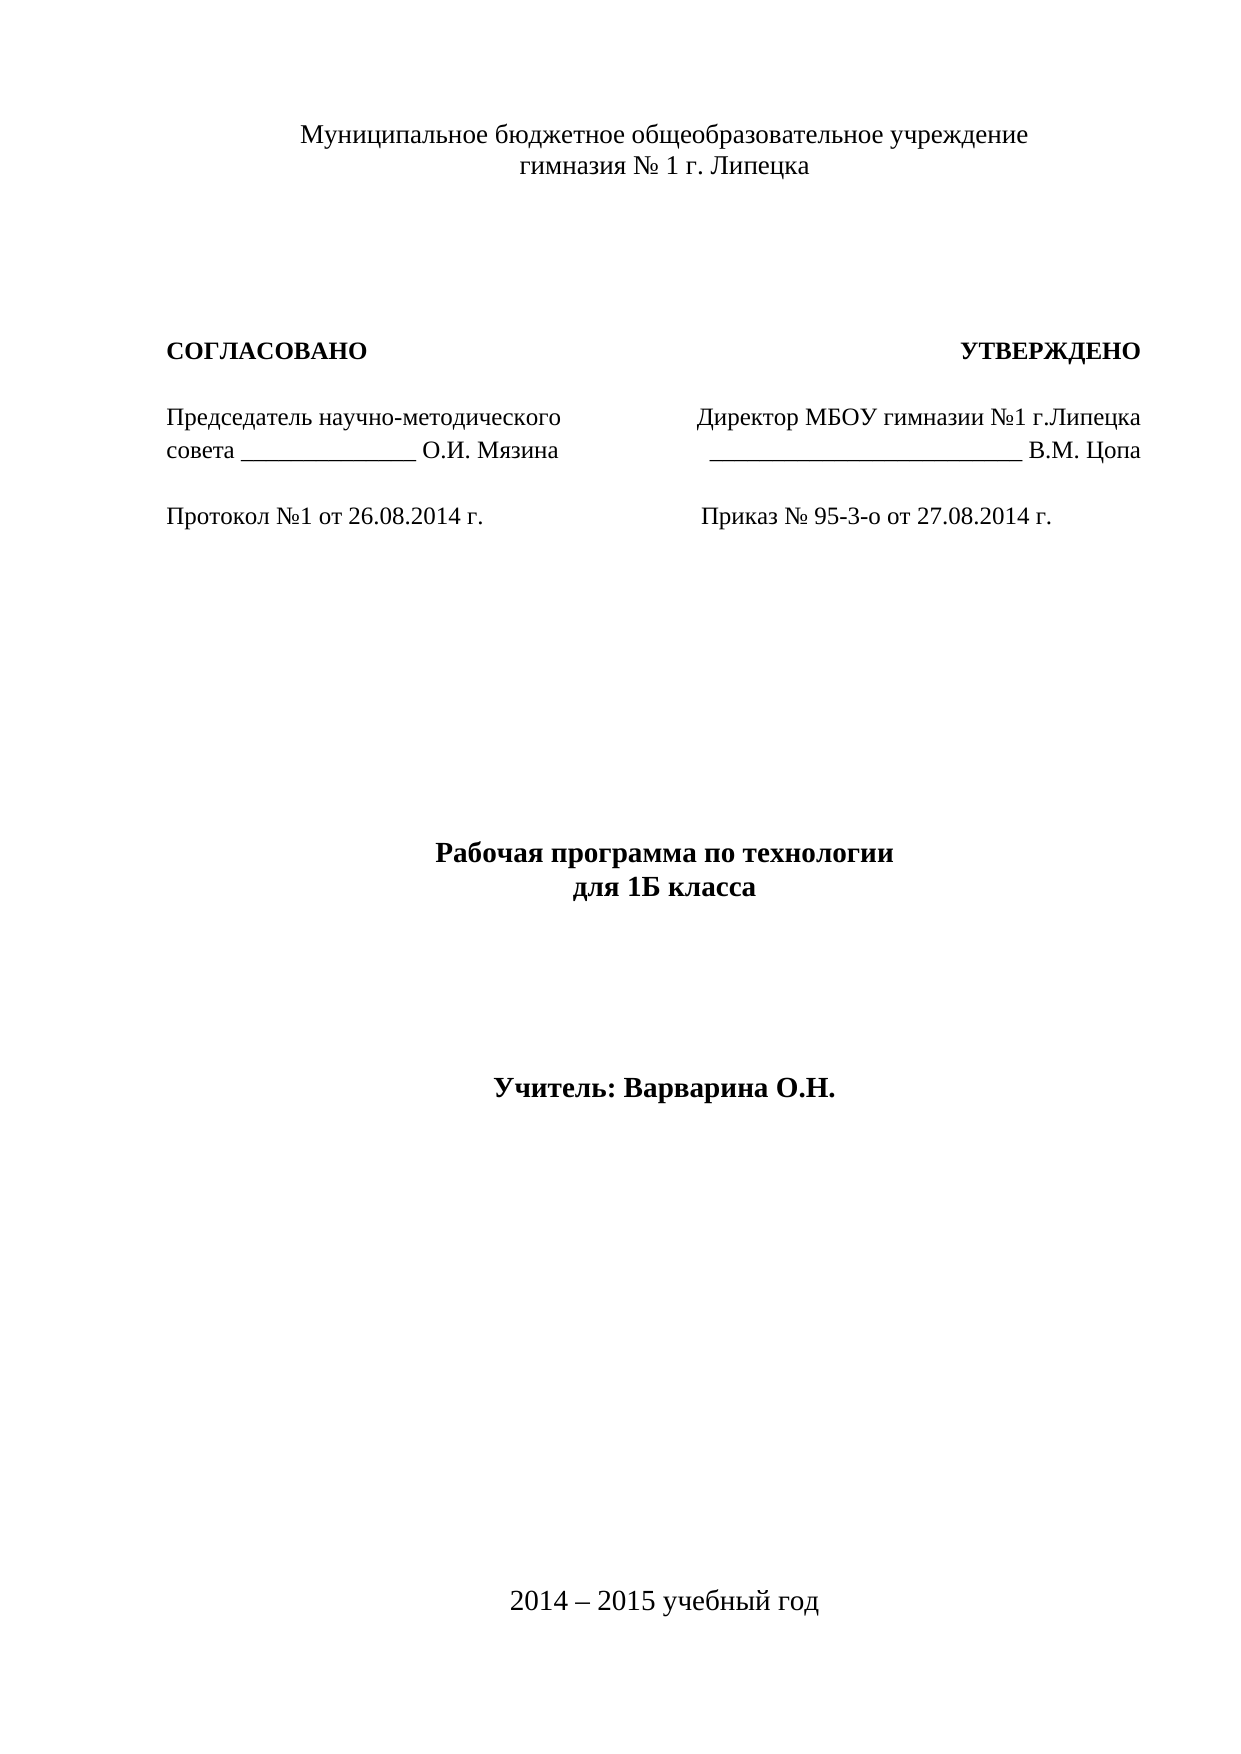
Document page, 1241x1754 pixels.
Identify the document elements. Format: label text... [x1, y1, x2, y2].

text 2014 – 2015 учебный год [177, 1583, 1152, 1616]
subtitle Рабочая программа по технологии [177, 835, 1152, 869]
text Муниципальное бюджетное общеобразовательное учреждение [177, 118, 1152, 149]
table_header УТВЕРЖДЕНО Директор МБОУ гимназии №1 г.Липецка _________________________ В.М. Цопа Приказ № 95-3-о от 27.08.2014 г. [633, 336, 1152, 600]
text для 1Б класса [177, 869, 1152, 902]
text Учитель: Варварина О.Н. [177, 1070, 1152, 1103]
table_header СОГЛАСОВАНО Председатель научно-методического совета ______________ О.И. Мязина Протокол №1 от 26.08.2014 г. [155, 336, 633, 600]
text гимназия № 1 г. Липецка [177, 149, 1152, 180]
